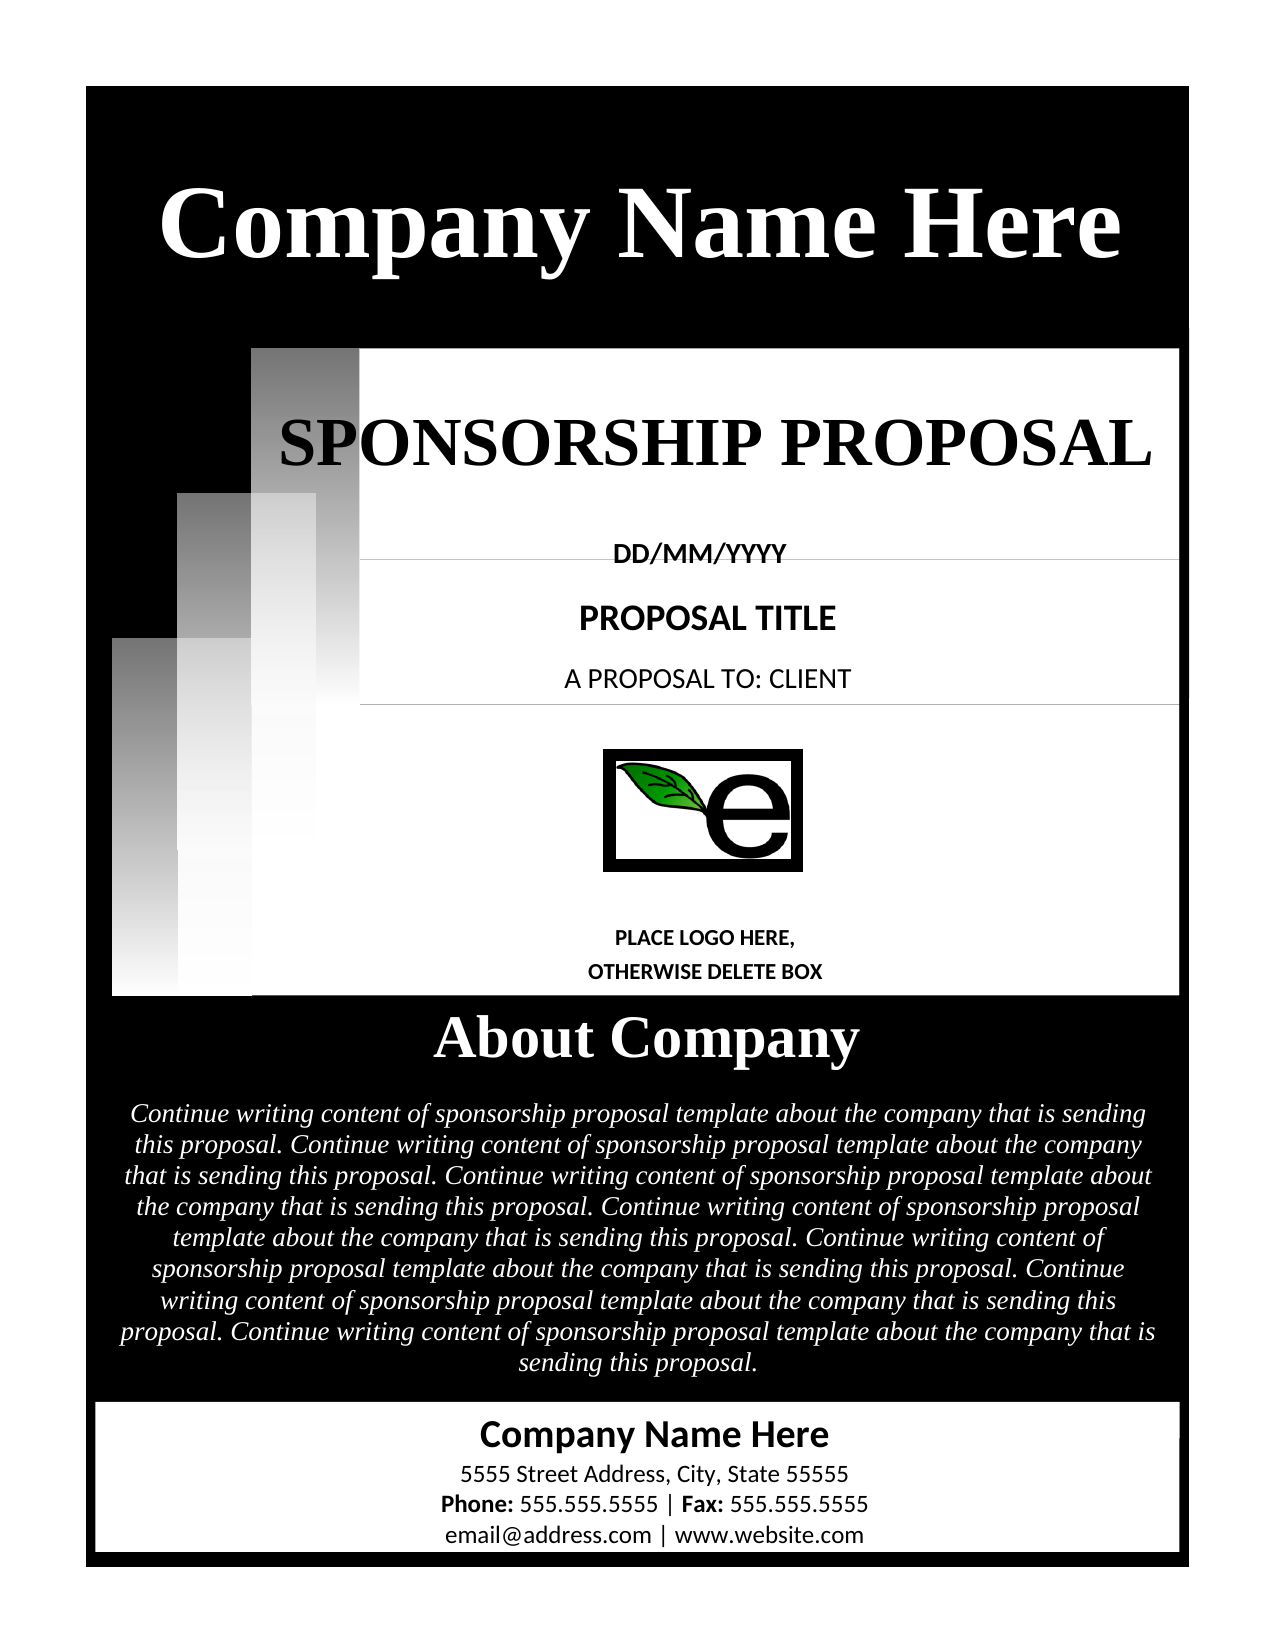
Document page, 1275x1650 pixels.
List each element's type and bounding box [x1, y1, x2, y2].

picture [616, 761, 791, 859]
